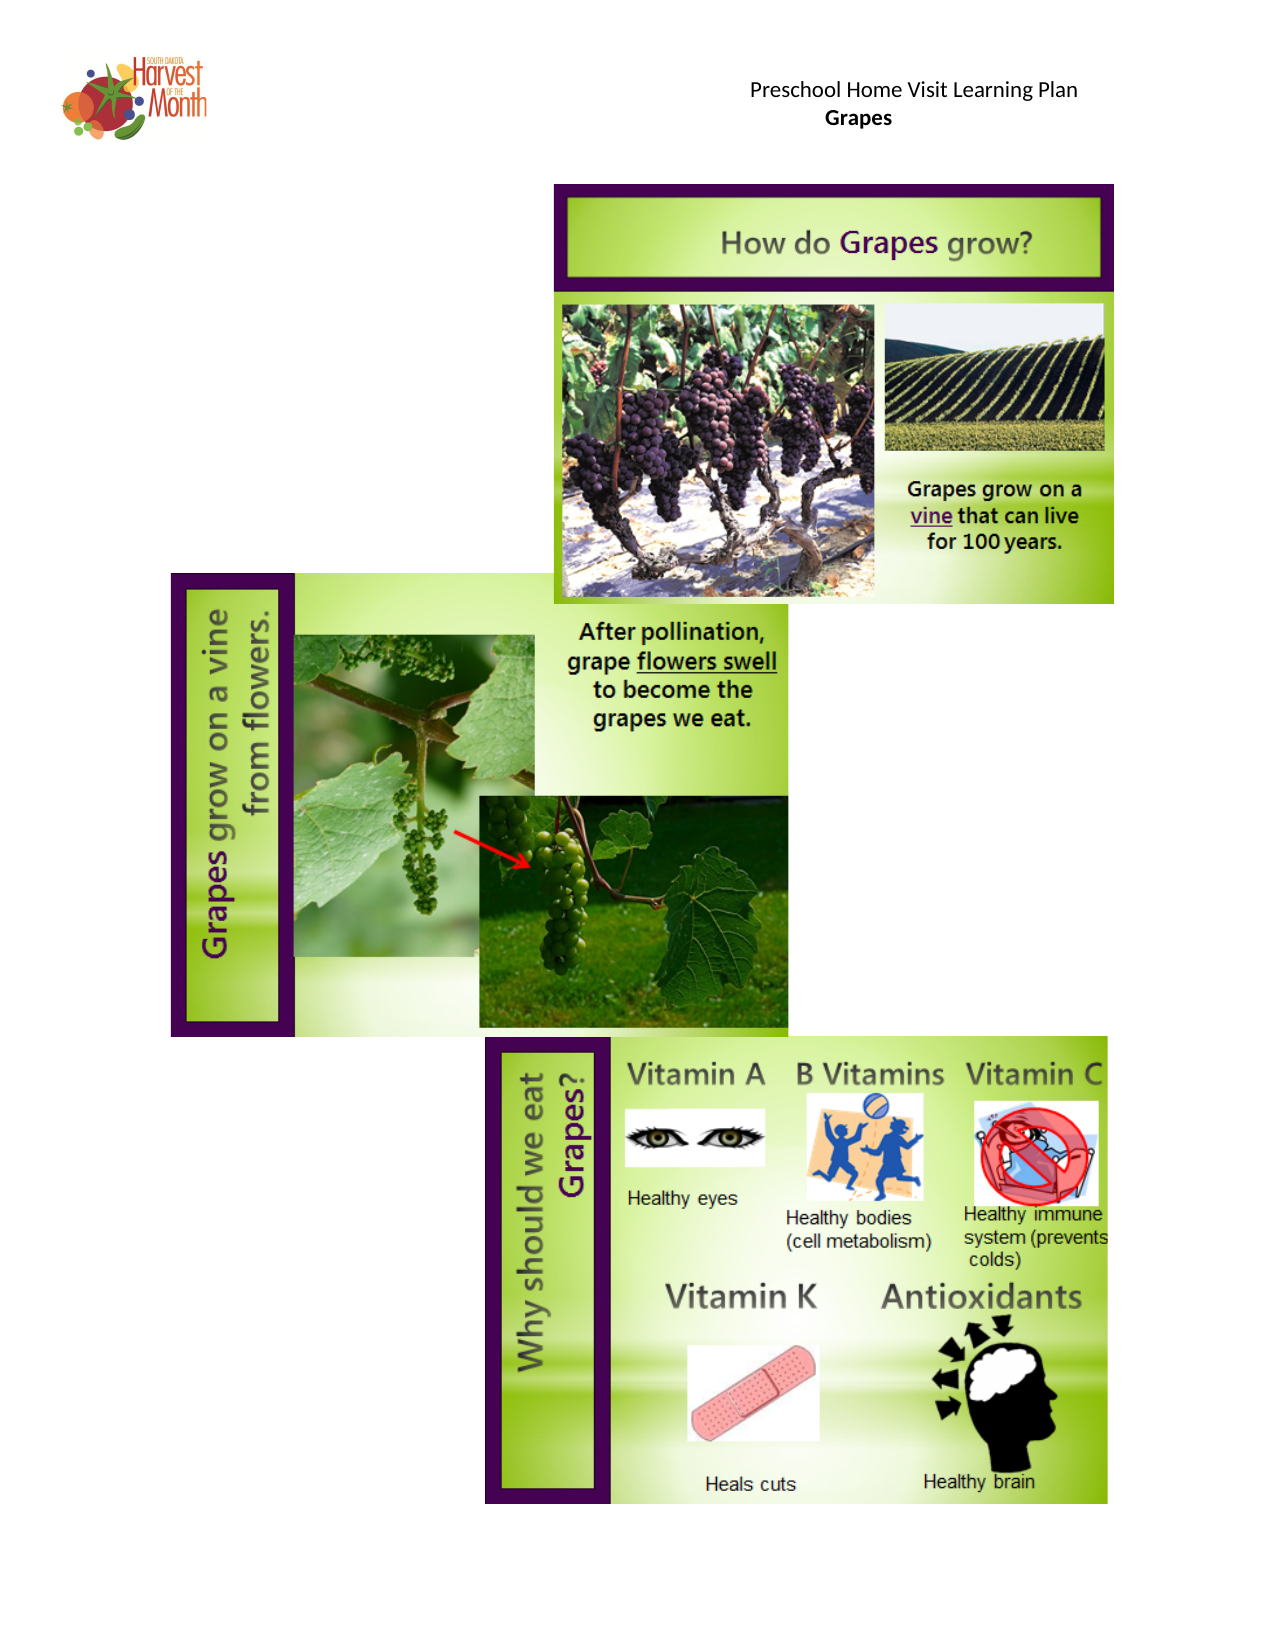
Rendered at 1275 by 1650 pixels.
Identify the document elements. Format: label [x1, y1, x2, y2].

picture [59, 50, 207, 142]
picture [170, 184, 1114, 1504]
